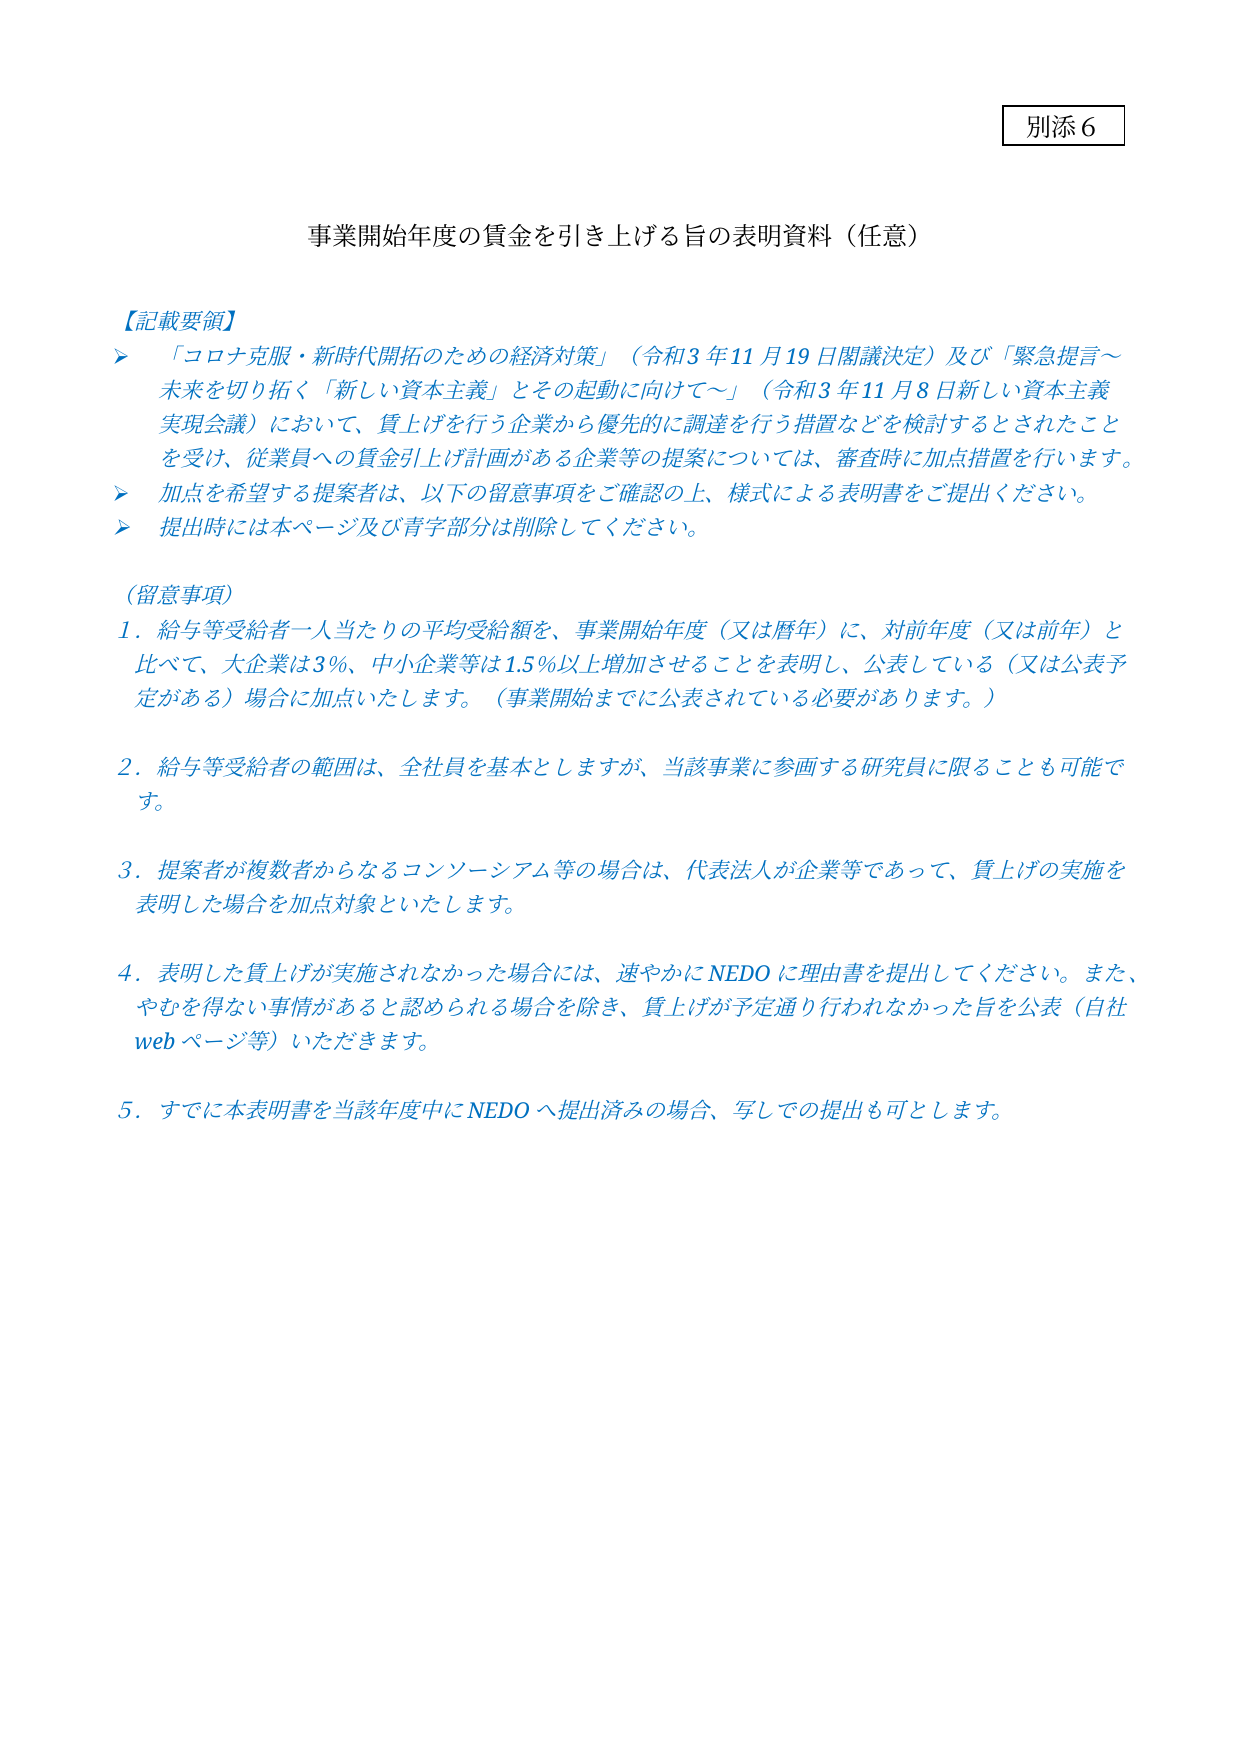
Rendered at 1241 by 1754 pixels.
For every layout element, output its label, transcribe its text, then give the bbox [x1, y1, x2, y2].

list 「コロナ克服・新時代開拓のための経済対策」（令和3年11月19日閣議決定）及び「緊急提言～未来を切り拓く「新しい資本主義」とその起動に向けて～」（令和3年11月8日新しい資本主義実現会議）において、賃上げを行う企業から優先的に調達を行う措置などを検討するとされたことを受け、従業員への賃金引上げ計画がある企業等の提案については、審査時に加点措置を行います。 [112, 337, 1128, 474]
text 【記載要領】 [112, 303, 1128, 337]
text ４．表明した賃上げが実施されなかった場合には、速やかにNEDOに理由書を提出してください。また、やむを得ない事情があると認められる場合を除き、賃上げが予定通り行われなかった旨を公表（自社webページ等）いただきます。 [112, 954, 1128, 1057]
text 事業開始年度の賃金を引き上げる旨の表明資料（任意） [112, 200, 1128, 269]
list 加点を希望する提案者は、以下の留意事項をご確認の上、様式による表明書をご提出ください。 [112, 474, 1128, 509]
text ５．すでに本表明書を当該年度中にNEDOへ提出済みの場合、写しでの提出も可とします。 [112, 1091, 1128, 1126]
text （留意事項） [112, 577, 1128, 612]
text ２．給与等受給者の範囲は、全社員を基本としますが、当該事業に参画する研究員に限ることも可能です。 [112, 749, 1128, 817]
text ３．提案者が複数者からなるコンソーシアム等の場合は、代表法人が企業等であって、賃上げの実施を表明した場合を加点対象といたします。 [112, 852, 1128, 920]
list 提出時には本ページ及び青字部分は削除してください。 [112, 509, 1128, 543]
text １．給与等受給者一人当たりの平均受給額を、事業開始年度（又は暦年）に、対前年度（又は前年）と比べて、大企業は3％、中小企業等は1.5％以上増加させることを表明し、公表している（又は公表予定がある）場合に加点いたします。（事業開始までに公表されている必要があります。） [112, 612, 1128, 714]
